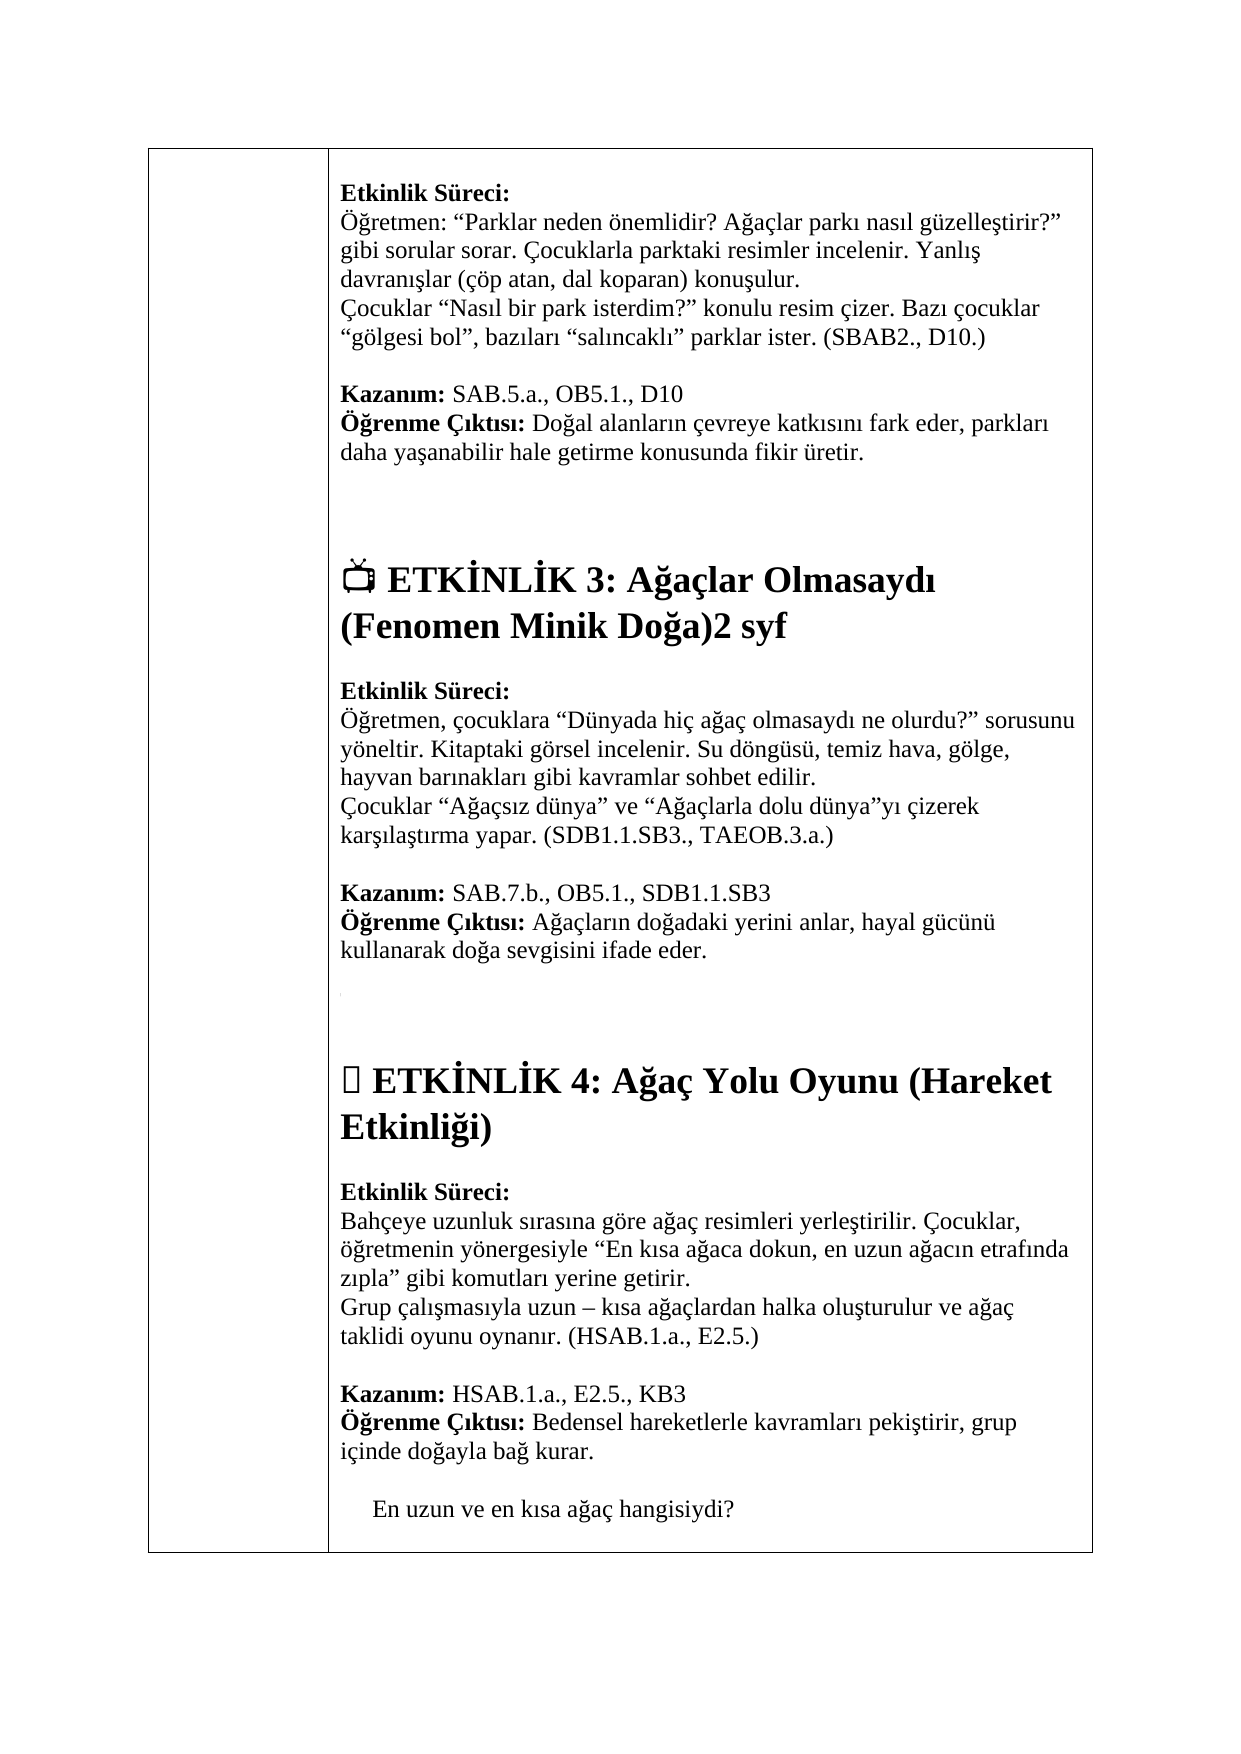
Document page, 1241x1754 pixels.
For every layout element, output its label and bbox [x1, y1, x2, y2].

table_cell [149, 149, 328, 1552]
table_cell [329, 149, 1092, 1552]
